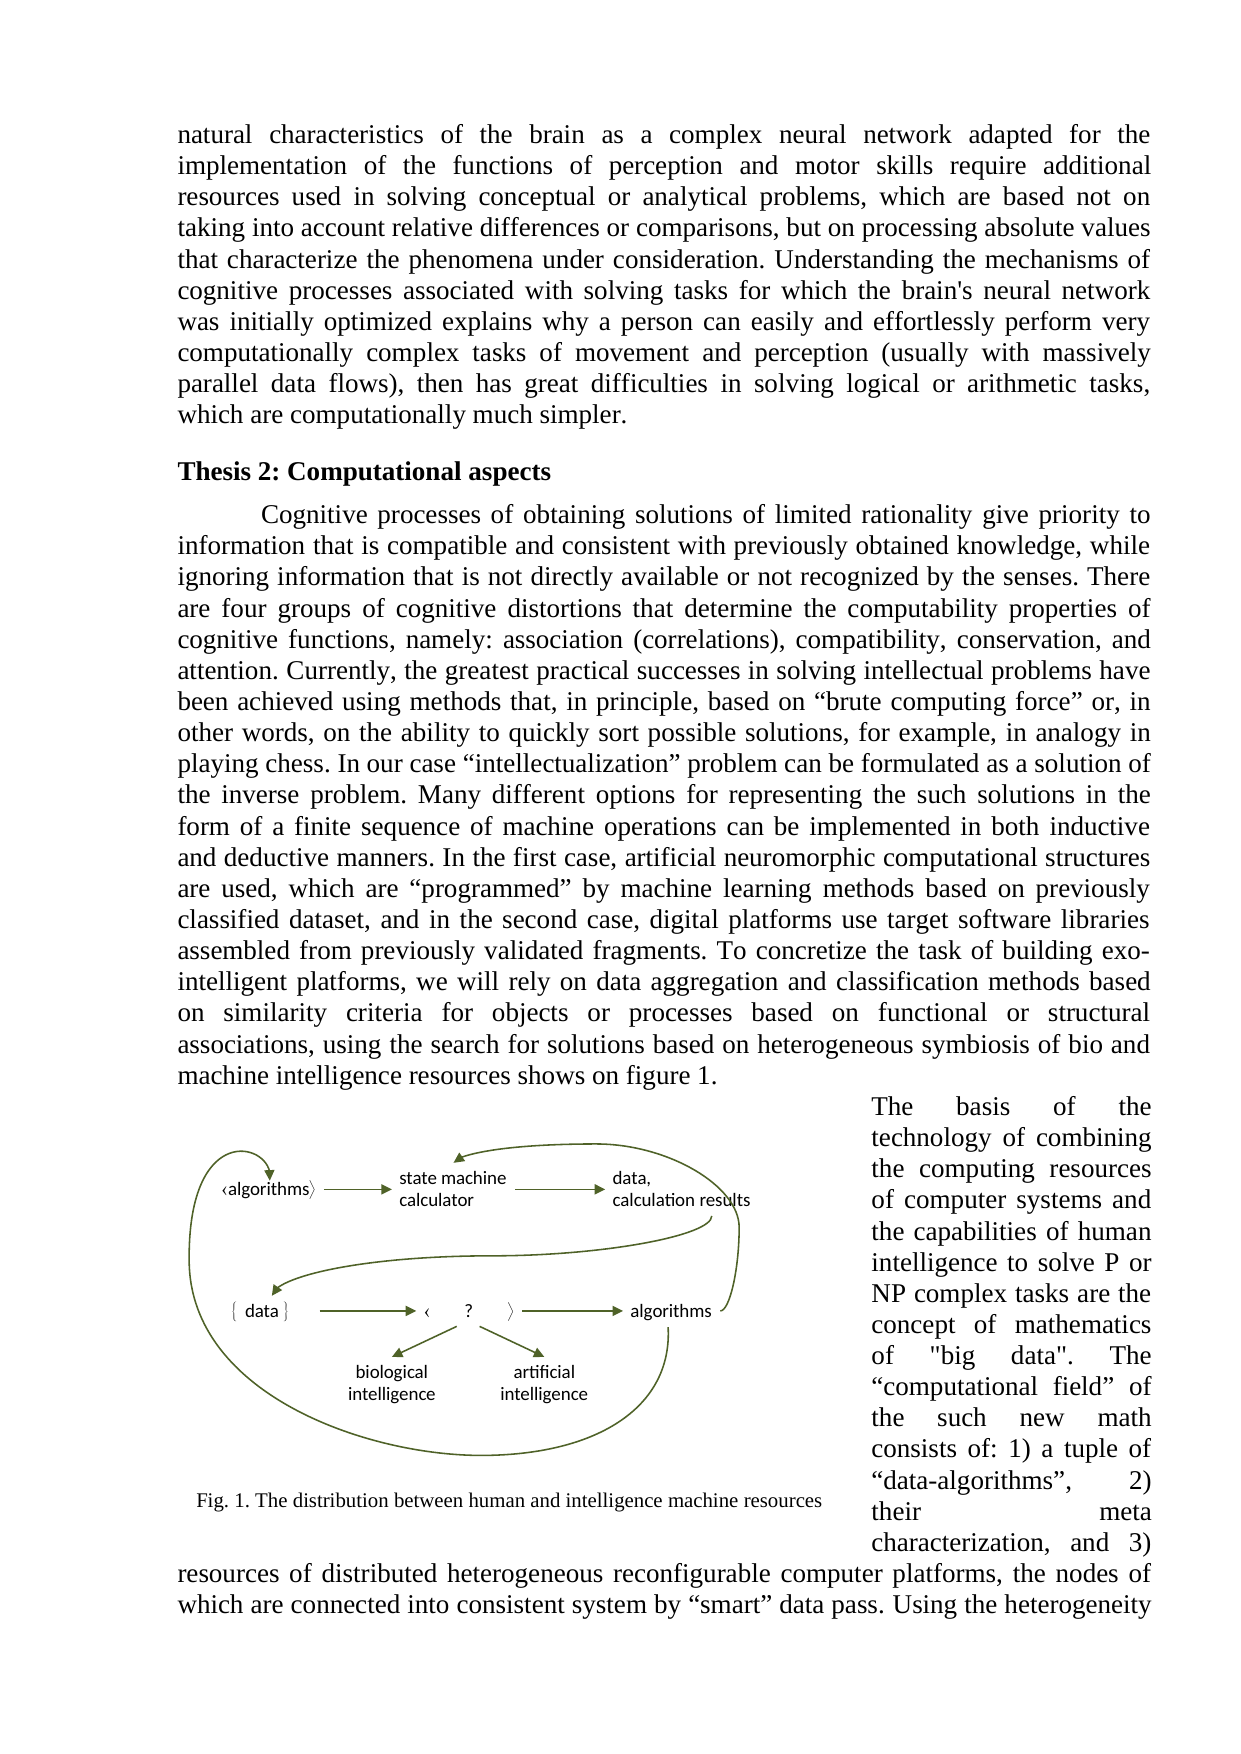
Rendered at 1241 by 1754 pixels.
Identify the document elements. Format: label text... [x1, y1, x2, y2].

text Cognitive processes of obtaining solutions of limited rationality give priority to information that is compatible and consistent with previously obtained knowledge, while ignoring information that is not directly available or not recognized by the senses. There are four groups of cognitive distortions that determine the computability properties of cognitive functions, namely: association (correlations), compatibility, conservation, and attention. Currently, the greatest practical successes in solving intellectual problems have been achieved using methods that, in principle, based on “brute computing force” or, in other words, on the ability to quickly sort possible solutions, for example, in analogy in playing chess. In our case “intellectualization” problem can be formulated as a solution of the inverse problem. Many different options for representing the such solutions in the form of a finite sequence of machine operations can be implemented in both inductive and deductive manners. In the first case, artificial neuromorphic computational structures are used, which are “programmed” by machine learning methods based on previously classified dataset, and in the second case, digital platforms use target software libraries assembled from previously validated fragments. To concretize the task of building exo-intelligent platforms, we will rely on data aggregation and classification methods based on similarity criteria for objects or processes based on functional or structural associations, using the search for solutions based on heterogeneous symbiosis of bio and machine intelligence resources shows on figure 1. [177, 498, 1152, 1090]
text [177, 1090, 1152, 1619]
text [177, 118, 1152, 429]
text Thesis 2: Computational aspects [177, 454, 1152, 486]
table_header Fig. 1. The distribution between human and intelligence machine resources [166, 1094, 852, 1538]
